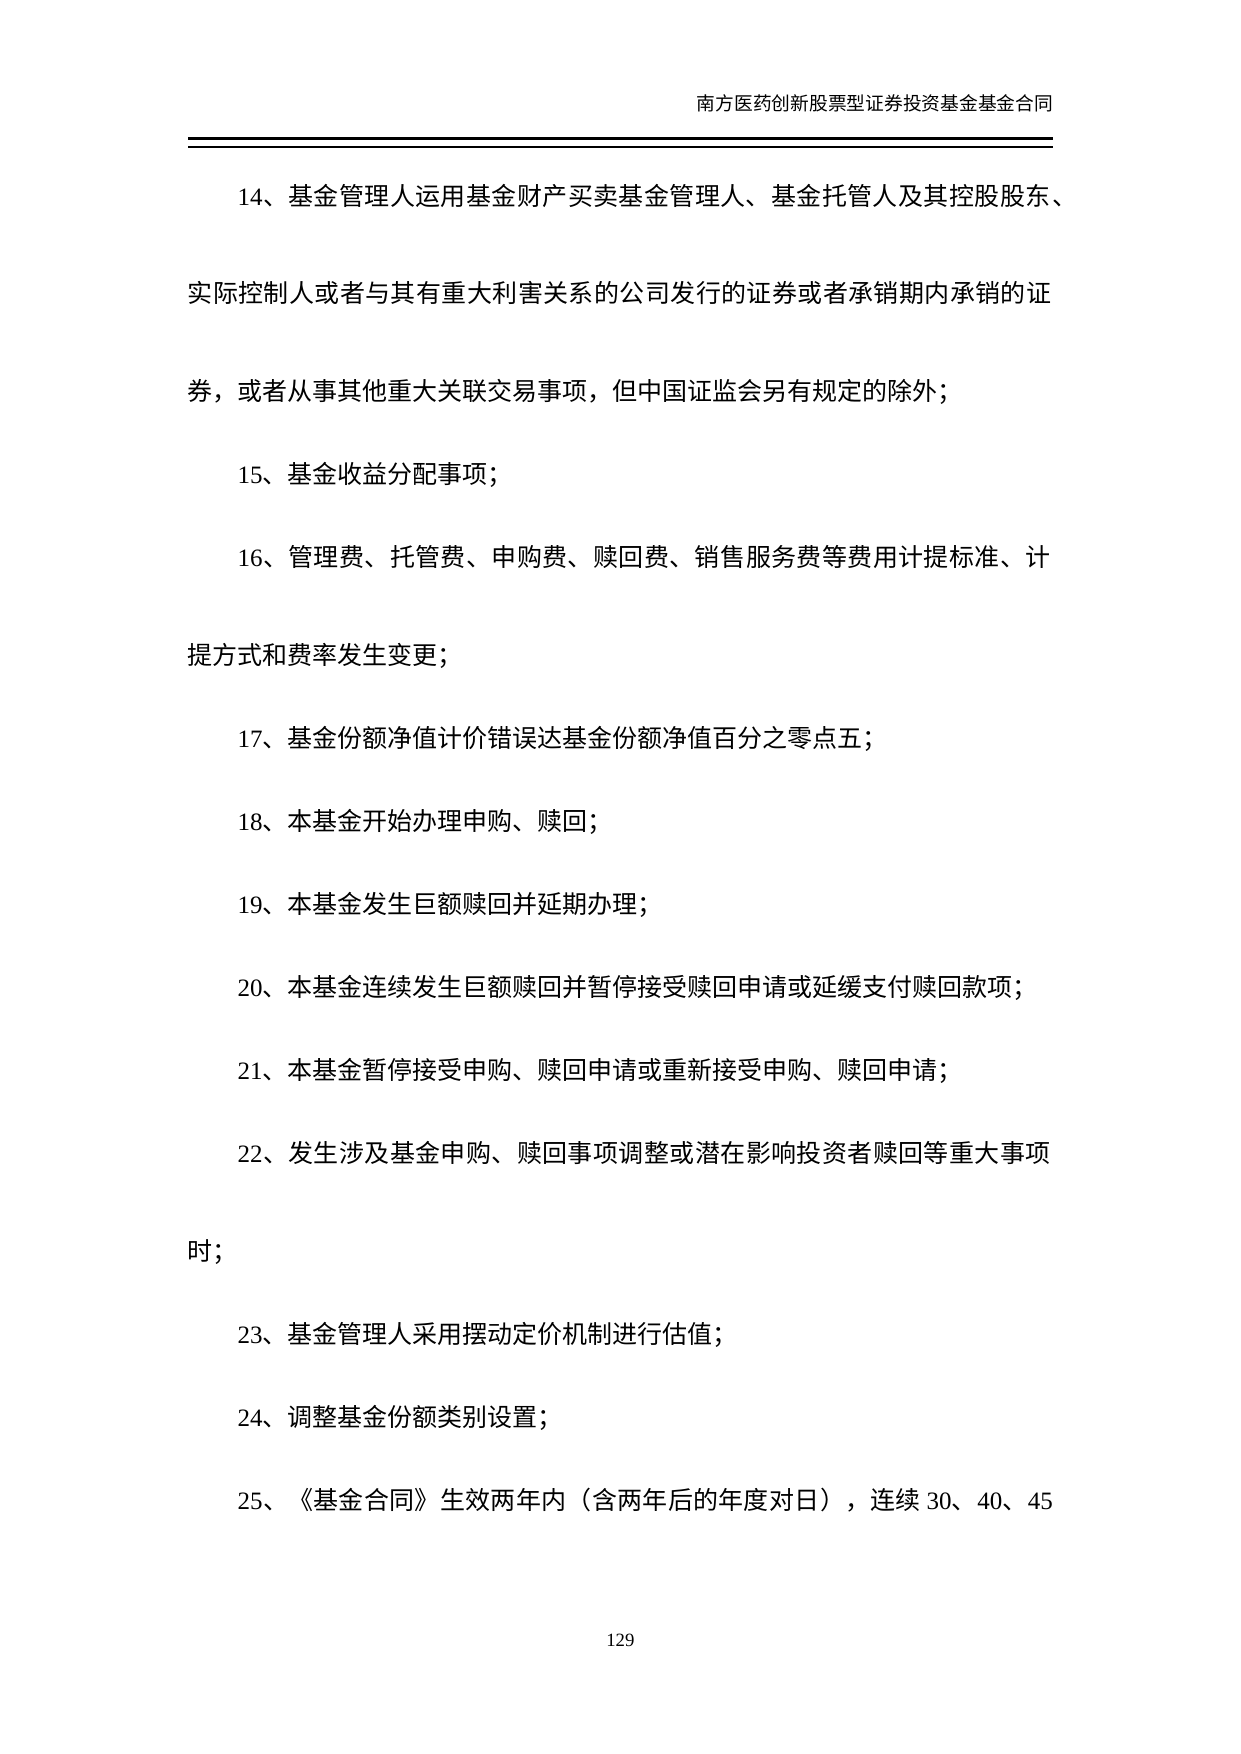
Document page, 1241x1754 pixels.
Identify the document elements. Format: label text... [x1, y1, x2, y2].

text 19、本基金发生巨额赎回并延期办理； [187, 870, 1053, 935]
text 14、基金管理人运用基金财产买卖基金管理人、基金托管人及其控股股东、实际控制人或者与其有重大利害关系的公司发行的证券或者承销期内承销的证券，或者从事其他重大关联交易事项，但中国证监会另有规定的除外； [187, 162, 1053, 422]
text 18、本基金开始办理申购、赎回； [187, 787, 1053, 852]
text 15、基金收益分配事项； [187, 440, 1053, 505]
text 23、基金管理人采用摆动定价机制进行估值； [187, 1300, 1053, 1365]
text 17、基金份额净值计价错误达基金份额净值百分之零点五； [187, 704, 1053, 769]
text 21、本基金暂停接受申购、赎回申请或重新接受申购、赎回申请； [187, 1036, 1053, 1101]
text 24、调整基金份额类别设置； [187, 1383, 1053, 1448]
text 22、发生涉及基金申购、赎回事项调整或潜在影响投资者赎回等重大事项时； [187, 1119, 1053, 1282]
text 16、管理费、托管费、申购费、赎回费、销售服务费等费用计提标准、计提方式和费率发生变更； [187, 523, 1053, 686]
text 20、本基金连续发生巨额赎回并暂停接受赎回申请或延缓支付赎回款项； [187, 953, 1053, 1018]
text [187, 1466, 1053, 1531]
